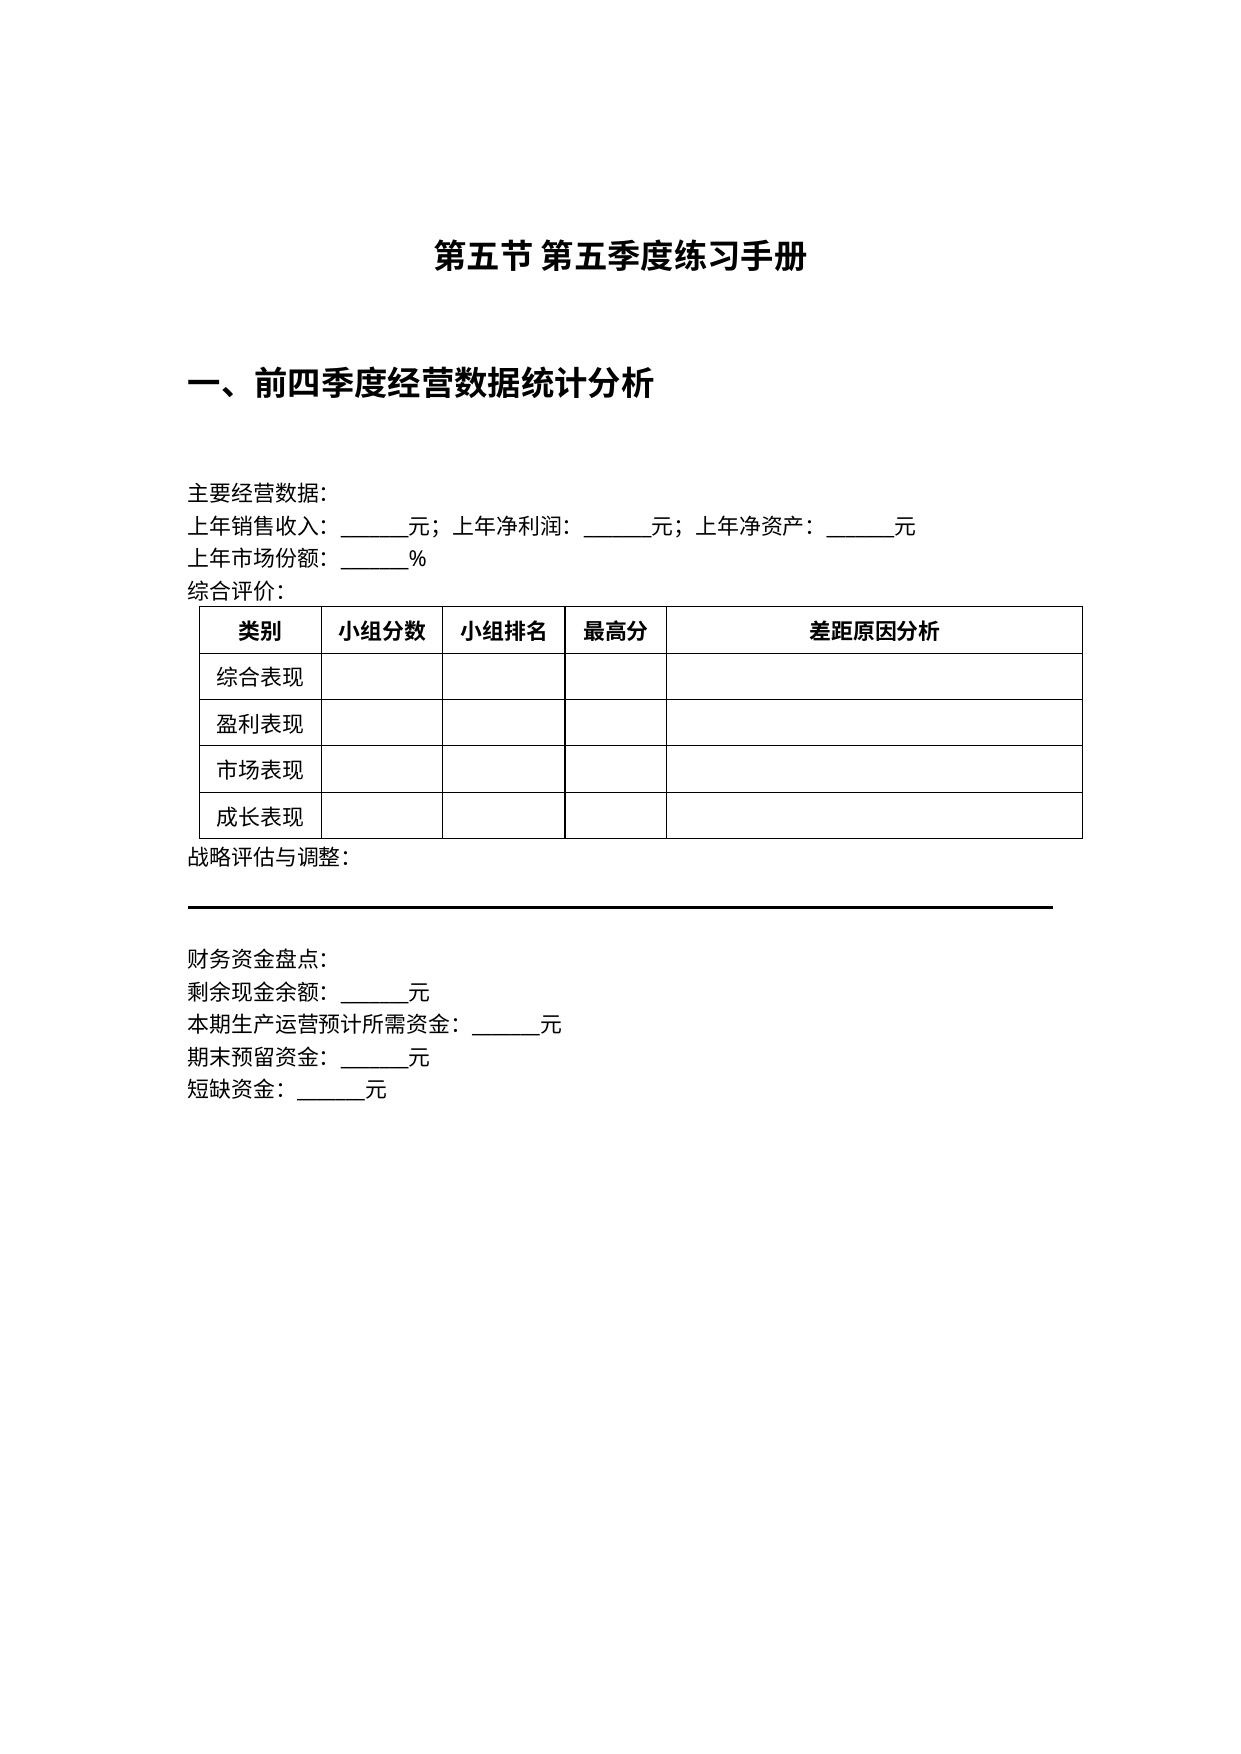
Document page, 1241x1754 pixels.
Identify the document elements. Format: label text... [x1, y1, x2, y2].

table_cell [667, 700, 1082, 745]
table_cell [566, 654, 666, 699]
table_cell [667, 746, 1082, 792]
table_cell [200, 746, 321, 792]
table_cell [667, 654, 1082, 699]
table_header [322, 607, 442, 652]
text 主要经营数据： [187, 476, 1053, 508]
text 上年市场份额：_______% [187, 541, 1053, 573]
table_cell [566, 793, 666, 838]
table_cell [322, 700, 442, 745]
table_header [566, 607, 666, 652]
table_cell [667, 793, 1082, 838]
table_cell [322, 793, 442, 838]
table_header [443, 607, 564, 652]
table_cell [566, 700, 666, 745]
text 剩余现金余额：_______元 本期生产运营预计所需资金：_______元 [187, 974, 1053, 1039]
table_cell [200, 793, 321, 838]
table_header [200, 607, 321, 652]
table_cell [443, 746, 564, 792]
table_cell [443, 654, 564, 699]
subtitle 第五节 第五季度练习手册 [187, 222, 1053, 287]
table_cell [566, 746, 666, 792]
text 短缺资金：_______元 [187, 1072, 1053, 1104]
text 期末预留资金：_______元 [187, 1039, 1053, 1072]
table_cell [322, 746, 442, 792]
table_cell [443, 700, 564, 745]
text 财务资金盘点： [187, 942, 1053, 974]
text 战略评估与调整： [187, 839, 1053, 872]
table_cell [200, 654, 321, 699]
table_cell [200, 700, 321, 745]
subtitle 一、前四季度经营数据统计分析 [187, 349, 1053, 414]
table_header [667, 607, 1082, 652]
text 综合评价： [187, 573, 1053, 606]
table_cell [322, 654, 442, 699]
text 上年销售收入：_______元；上年净利润：_______元；上年净资产：_______元 [187, 508, 1053, 541]
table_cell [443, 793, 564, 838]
